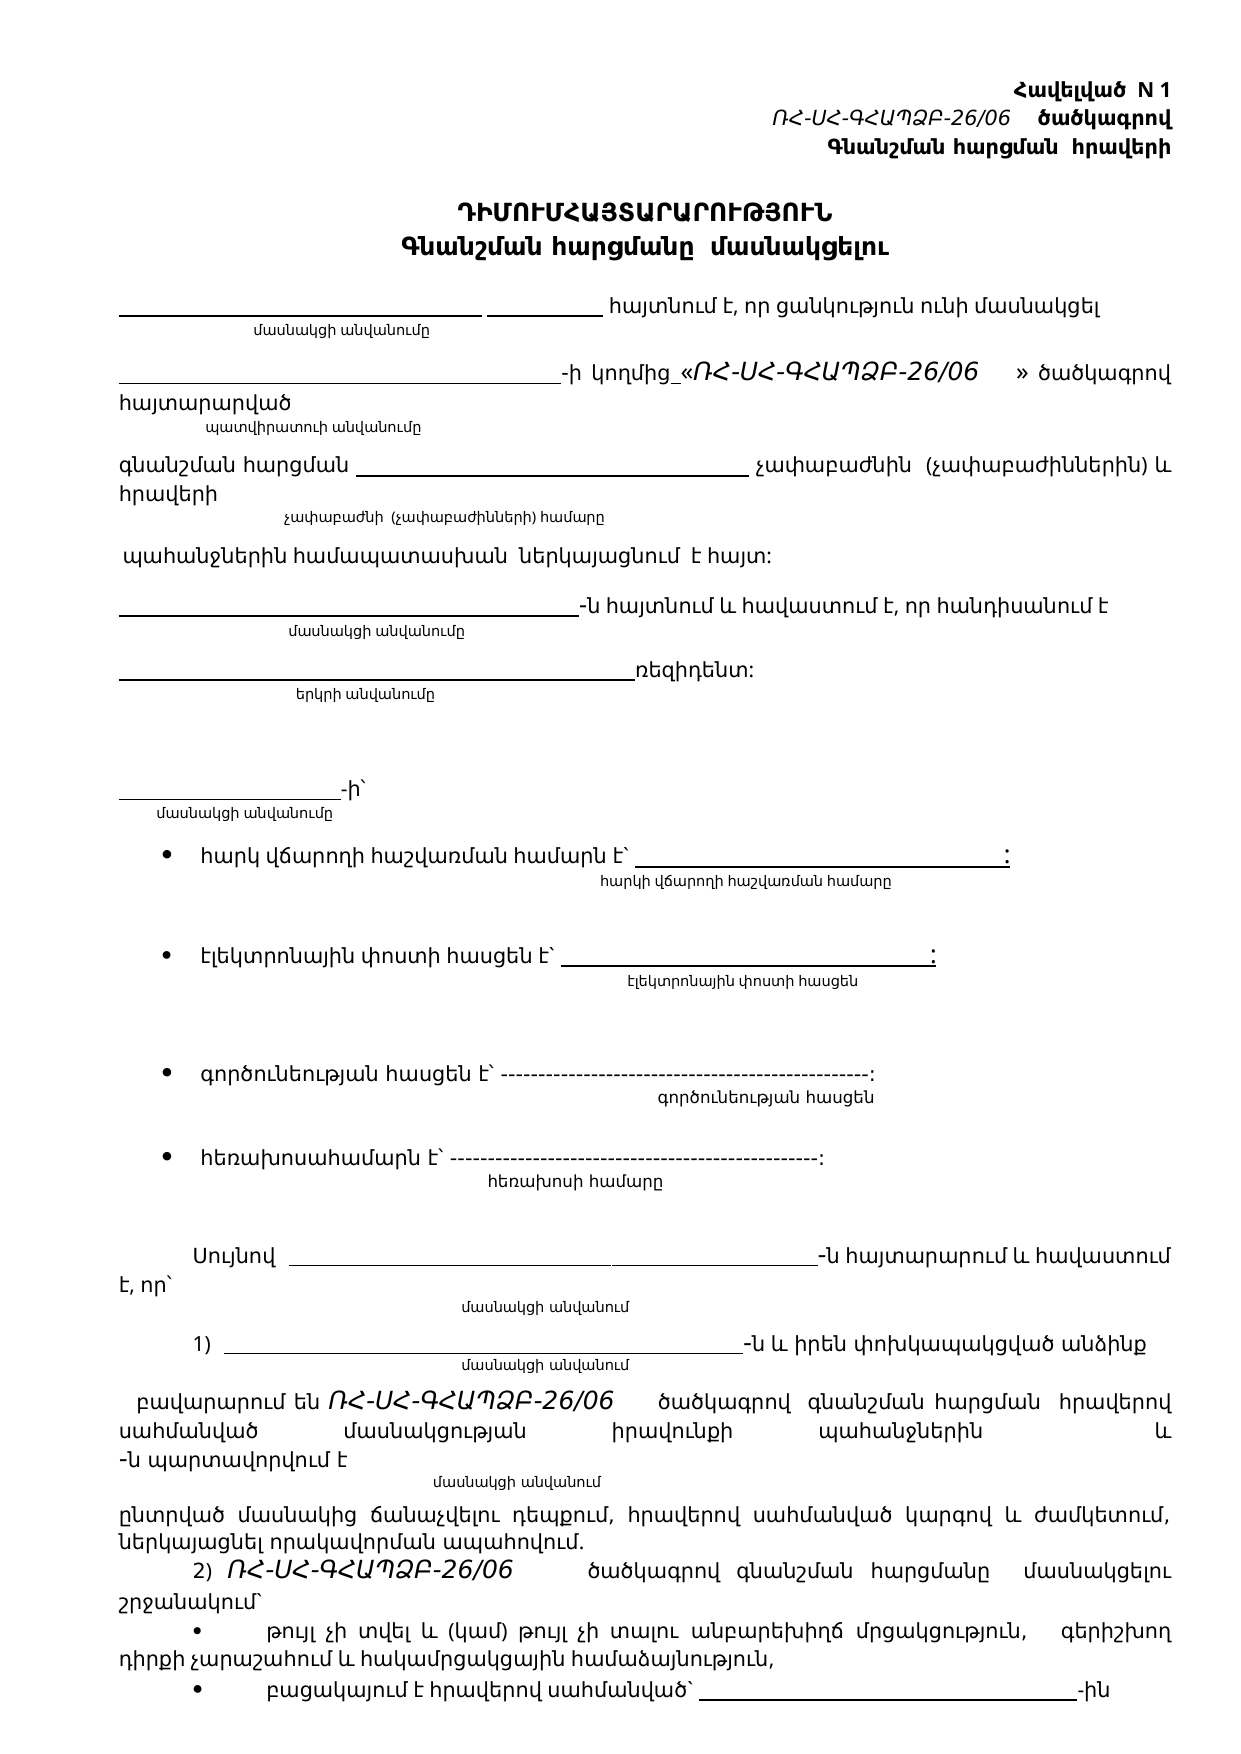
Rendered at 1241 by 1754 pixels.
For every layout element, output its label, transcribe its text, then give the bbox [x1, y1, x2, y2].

text գնանշման հարցման չափաբաժնին (չափաբաժիններին) և հրավերի [118, 450, 1171, 507]
text Սույնով -ն հայտարարում և հավաստում է, որ՝ [118, 1240, 1171, 1299]
text բավարարում են ՌՀ-ՍՀ-ԳՀԱՊՁԲ-26/06 ծածկագրով գնանշման հարցման հրավերով սահմանված մասնակցության իրավունքի պահանջներին և -ն պարտավորվում է [118, 1386, 1171, 1473]
text էլեկտրոնային փոստի հասցեն [118, 971, 1171, 1004]
text -ի կողմից «ՌՀ-ՍՀ-ԳՀԱՊՁԲ-26/06 » ծածկագրով հայտարարված [118, 354, 1171, 416]
text մասնակցի անվանումը [118, 621, 1171, 655]
text չափաբաժնի (չափաբաժինների) համարը [118, 507, 1171, 541]
text մասնակցի անվանում [118, 1299, 1171, 1328]
subtitle Գնանշման հարցմանը մասնակցելու [118, 228, 1171, 262]
text մասնակցի անվանում [118, 1357, 1171, 1386]
text պատվիրատուի անվանումը [118, 416, 1171, 450]
text ՌՀ-ՍՀ-ԳՀԱՊՁԲ-26/06 ծածկագրով [118, 103, 1171, 132]
text մասնակցի անվանում [118, 1473, 1171, 1503]
text 2) ՌՀ-ՍՀ-ԳՀԱՊՁԲ-26/06 ծածկագրով գնանշման հարցմանը մասնակցելու շրջանակում` [118, 1555, 1171, 1616]
text ընտրված մասնակից ճանաչվելու դեպքում, հրավերով սահմանված կարգով և ժամկետում, ներկայացնել որակավորման ապահովում. [118, 1503, 1171, 1555]
text 1) -ն և իրեն փոխկապակցված անձինք [118, 1328, 1171, 1357]
list բացակայում է հրավերով սահմանված` -ին [118, 1673, 1171, 1704]
list թույլ չի տվել և (կամ) թույլ չի տալու անբարեխիղճ մրցակցություն, գերիշխող դիրքի չարաշահում և հակամրցակցային համաձայնություն, [118, 1616, 1171, 1673]
list էլեկտրոնային փոստի հասցեն է` : [163, 936, 1171, 971]
text երկրի անվանումը [118, 683, 1171, 717]
text պահանջներին համապատասխան ներկայացնում է հայտ: [118, 541, 1171, 570]
text Հավելված N 1 [118, 75, 1171, 103]
list գործունեության հասցեն է՝ -------------------------------------------------: [163, 1059, 1171, 1088]
text գործունեության հասցեն [118, 1088, 1171, 1107]
text հարկի վճարողի հաշվառման համարը [266, 871, 1171, 905]
text -ի՝ [118, 774, 1171, 803]
text ԴԻՄՈՒՄՀԱՅՏԱՐԱՐՈՒԹՅՈՒՆ [118, 194, 1171, 228]
text -ն հայտնում և հավաստում է, որ հանդիսանում է [118, 587, 1171, 621]
text մասնակցի անվանումը [118, 320, 1171, 354]
text ռեզիդենտ: [118, 655, 1171, 683]
list հեռախոսահամարն է՝ -------------------------------------------------: [163, 1143, 1171, 1172]
text Գնանշման հարցման հրավերի [118, 132, 1171, 160]
text հայտնում է, որ ցանկություն ունի մասնակցել [118, 291, 1171, 320]
text մասնակցի անվանումը [118, 803, 1171, 837]
list հարկ վճարողի հաշվառման համարն է` : [163, 837, 1171, 871]
text հեռախոսի համարը [487, 1172, 1171, 1191]
